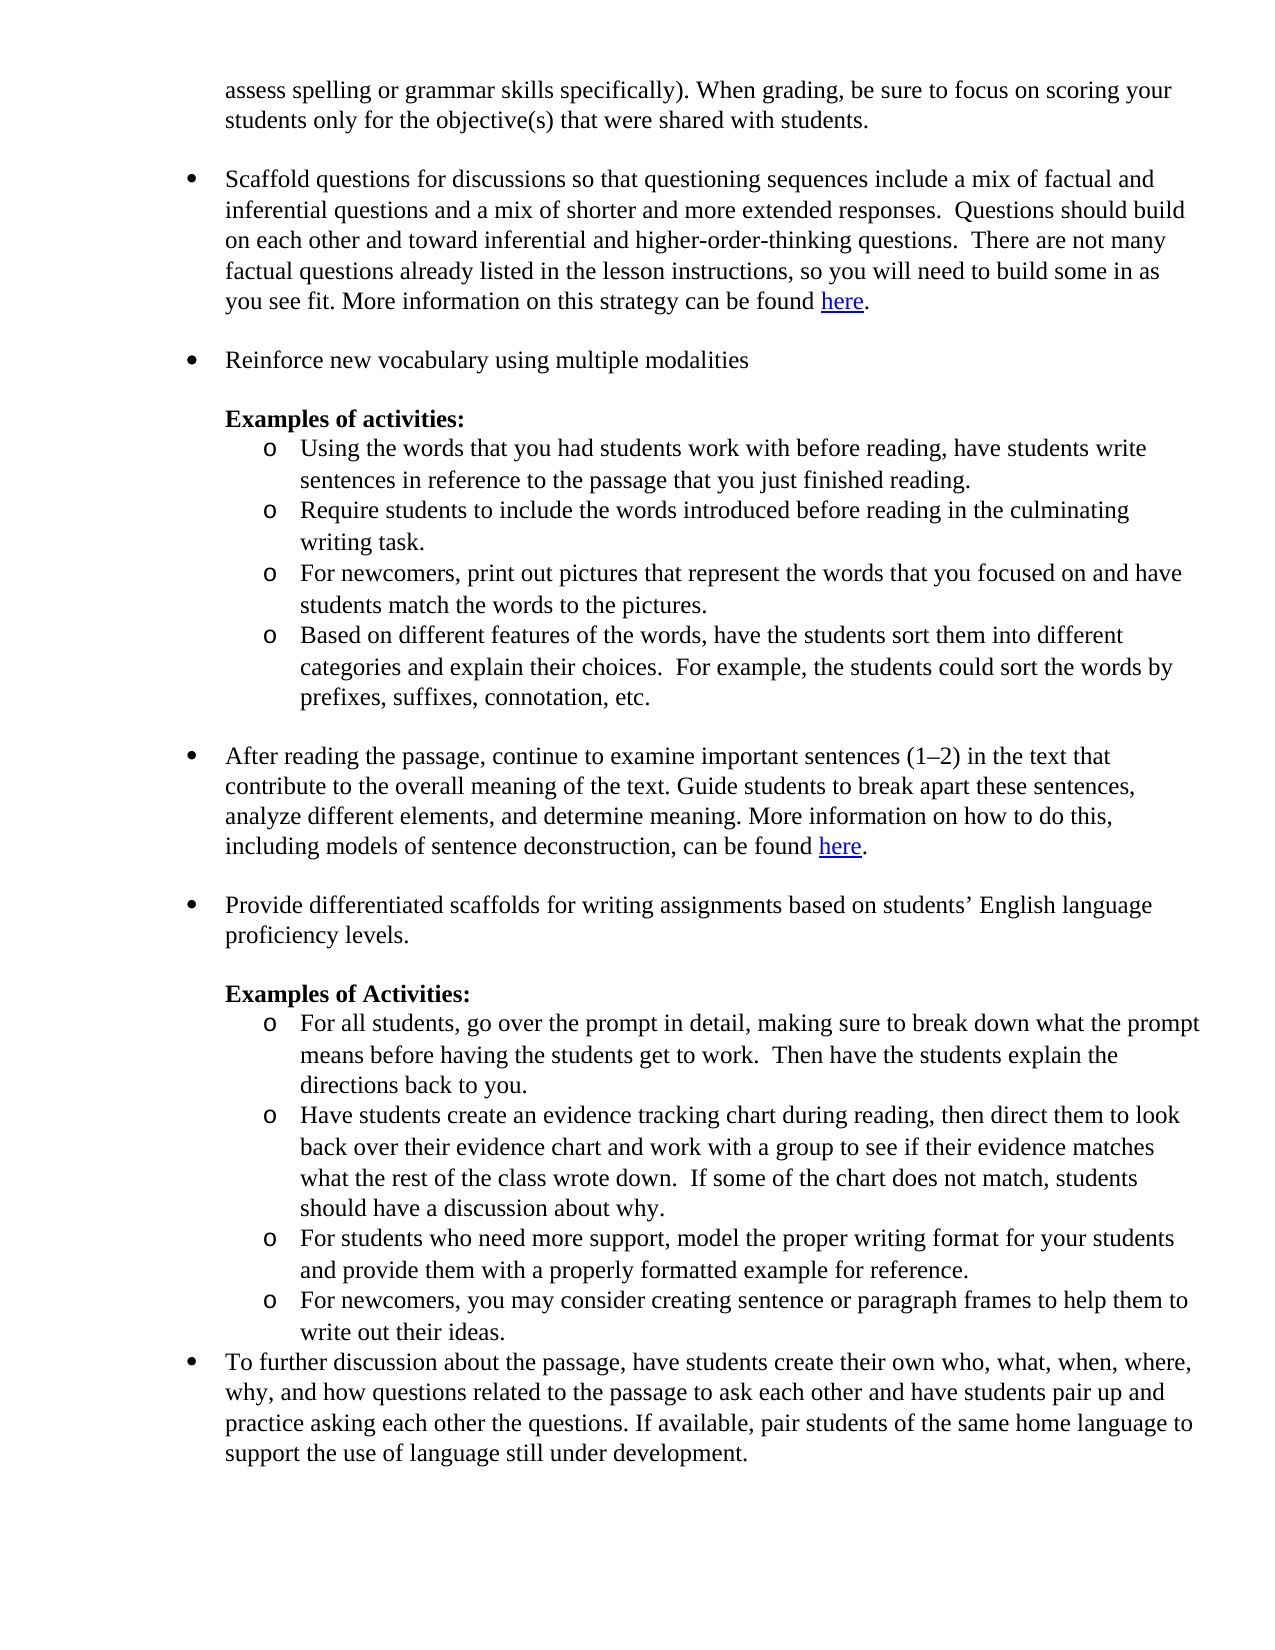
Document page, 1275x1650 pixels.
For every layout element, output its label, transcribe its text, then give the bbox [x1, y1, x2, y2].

list Have students create an evidence tracking chart during reading, then direct them to look back over their evidence chart and work with a group to see if their evidence matches what the rest of the class wrote down. If some of the chart does not match, students should have a discussion about why. [262, 1100, 1200, 1221]
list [187, 75, 1200, 134]
list Reinforce new vocabulary using multiple modalities [187, 345, 1200, 374]
list For students who need more support, model the proper writing format for your students and provide them with a properly formatted example for reference. [262, 1223, 1200, 1284]
list For newcomers, print out pictures that represent the words that you focused on and have students match the words to the pictures. [262, 558, 1200, 618]
list Examples of Activities: [225, 979, 1200, 1008]
list Require students to include the words introduced before reading in the culminating writing task. [262, 495, 1200, 556]
list Provide differentiated scaffolds for writing assignments based on students’ English language proficiency levels. [187, 890, 1200, 949]
list Based on different features of the words, have the students sort them into different categories and explain their choices. For example, the students could sort the words by prefixes, suffixes, connotation, etc. [262, 620, 1200, 711]
list Scaffold questions for discussions so that questioning sequences include a mix of factual and inferential questions and a mix of shorter and more extended responses. Questions should build on each other and toward inferential and higher-order-thinking questions. There are not many factual questions already listed in the lesson instructions, so you will need to build some in as you see fit. More information on this strategy can be found here. [187, 164, 1200, 315]
list After reading the passage, continue to examine important sentences (1–2) in the text that contribute to the overall meaning of the text. Guide students to break apart these sentences, analyze different elements, and determine meaning. More information on how to do this, including models of sentence deconstruction, can be found here. [187, 741, 1200, 860]
list Using the words that you had students work with before reading, have students write sentences in reference to the passage that you just finished reading. [262, 433, 1200, 494]
list For all students, go over the prompt in detail, making sure to break down what the prompt means before having the students get to work. Then have the students explain the directions back to you. [262, 1008, 1200, 1099]
list Examples of activities: [225, 404, 1200, 433]
list For newcomers, you may consider creating sentence or paragraph frames to help them to write out their ideas. [262, 1285, 1200, 1346]
list To further discussion about the passage, have students create their own who, what, when, where, why, and how questions related to the passage to ask each other and have students pair up and practice asking each other the questions. If available, pair students of the same home language to support the use of language still under development. [187, 1347, 1200, 1466]
